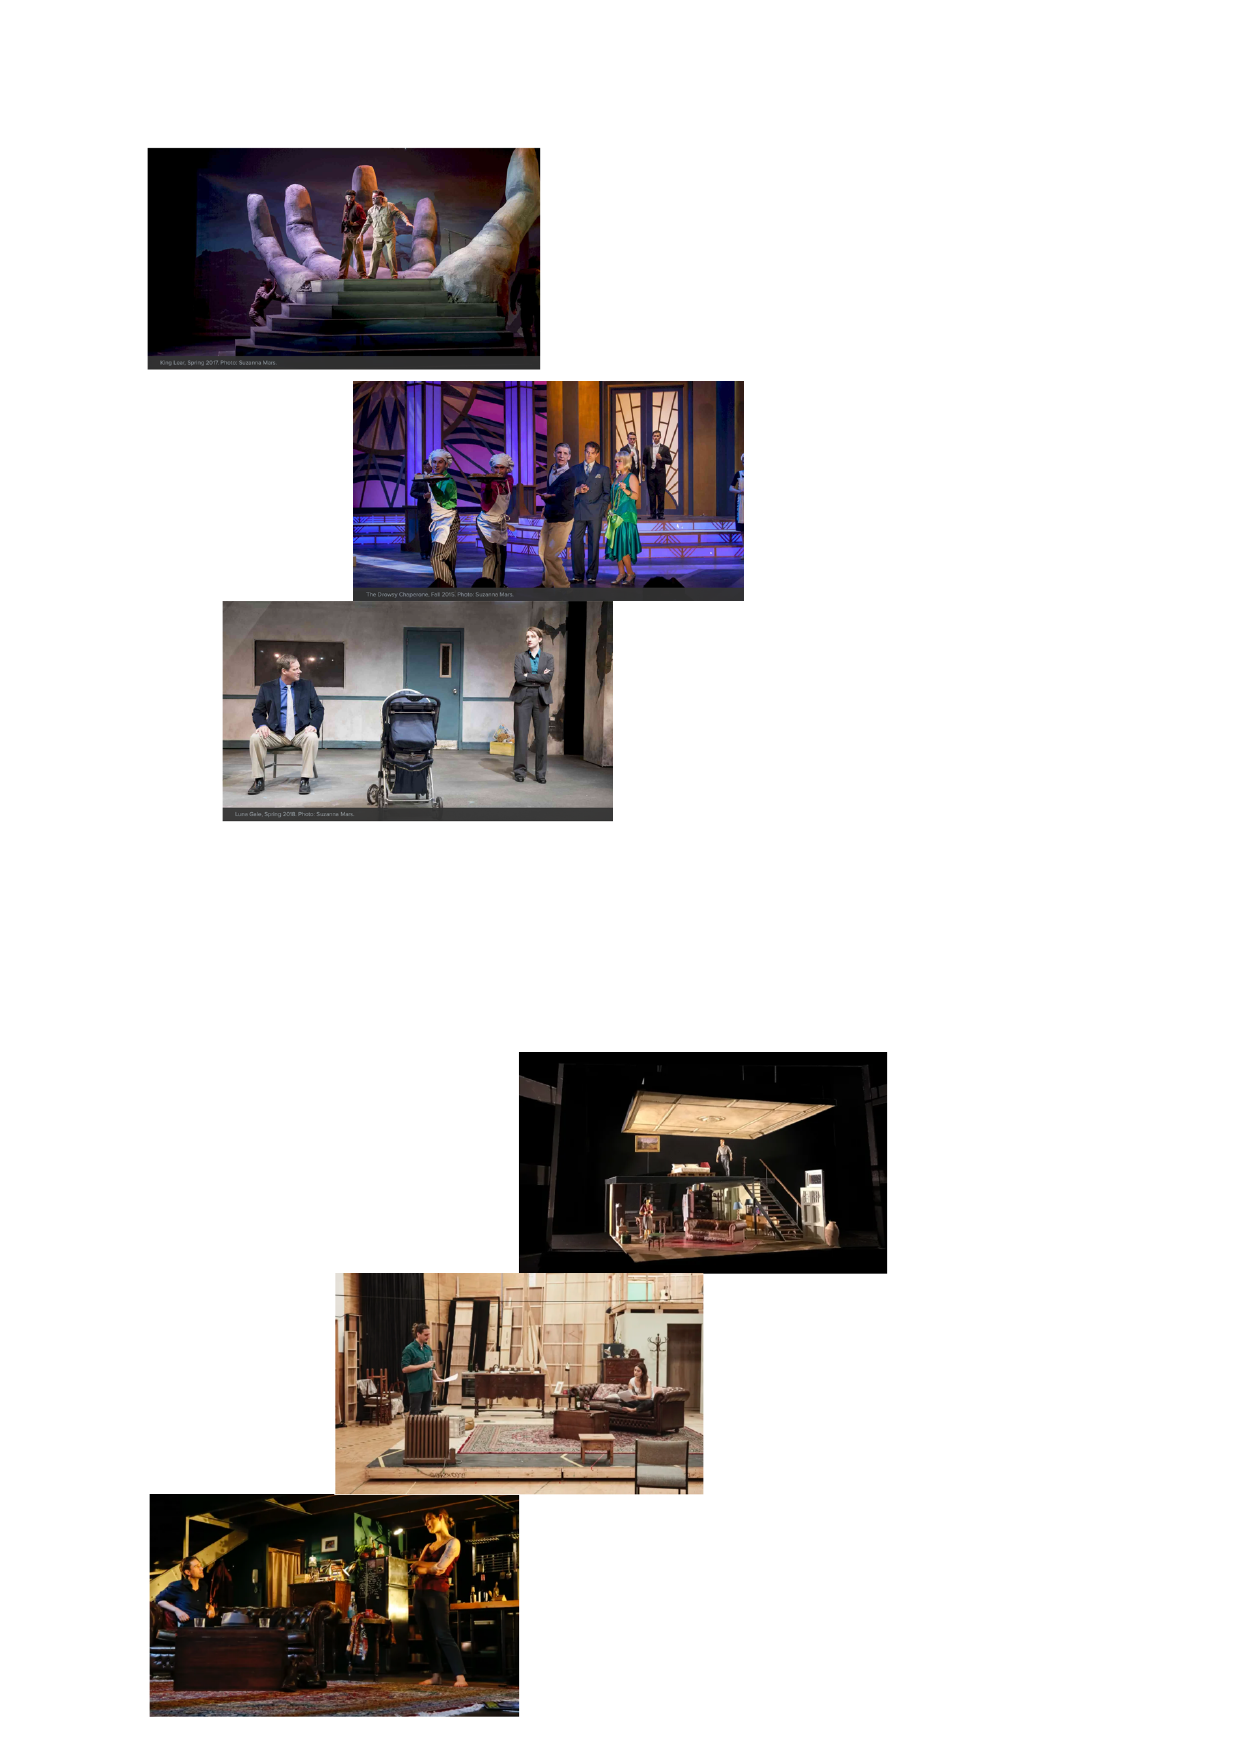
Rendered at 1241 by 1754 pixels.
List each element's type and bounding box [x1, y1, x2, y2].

picture [147, 147, 541, 370]
picture [222, 381, 744, 822]
picture [149, 1052, 888, 1717]
